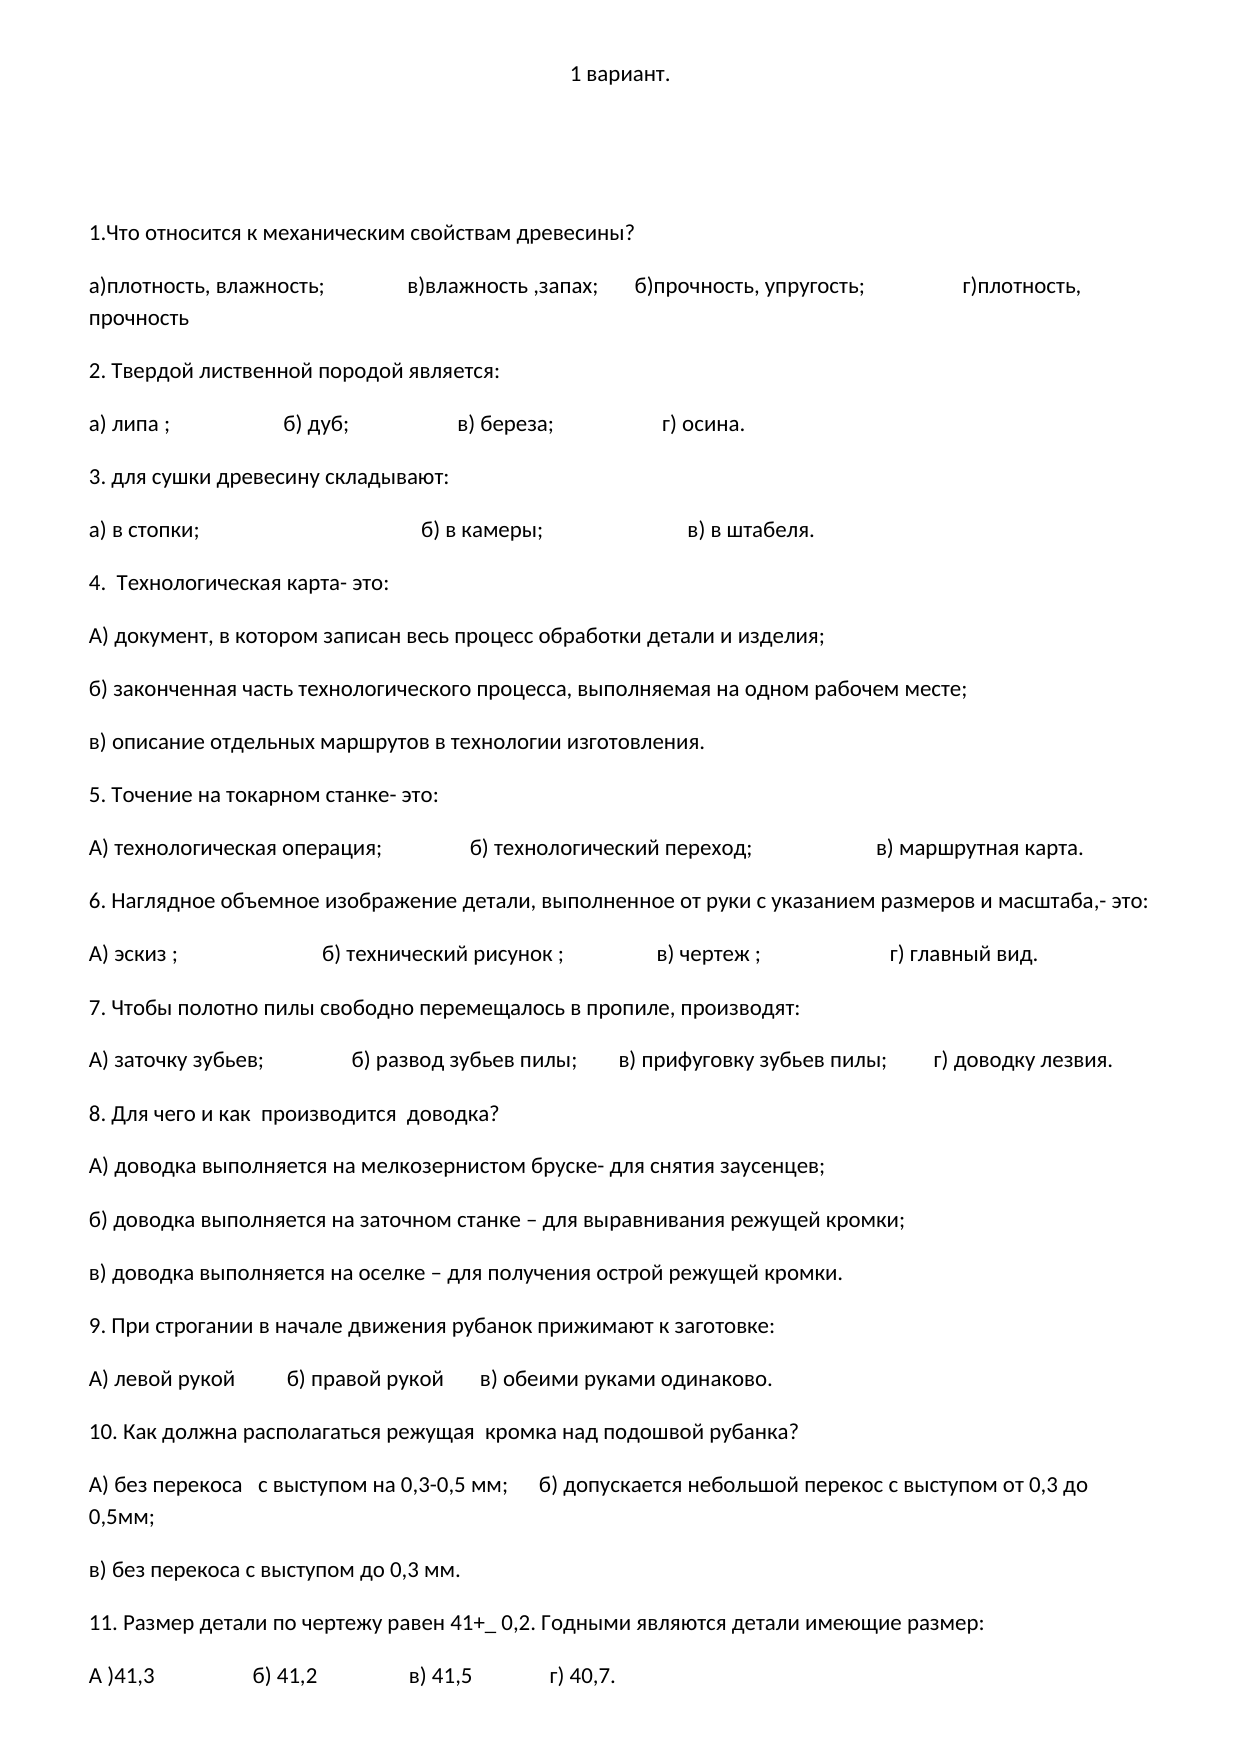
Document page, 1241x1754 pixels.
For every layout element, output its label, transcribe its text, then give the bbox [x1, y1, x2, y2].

text а) липа ; б) дуб; в) береза; г) осина. [89, 409, 1152, 437]
text 11. Размер детали по чертежу равен 41+_ 0,2. Годными являются детали имеющие размер: [89, 1608, 1152, 1636]
text А) левой рукой б) правой рукой в) обеими руками одинаково. [89, 1364, 1152, 1392]
text 6. Наглядное объемное изображение детали, выполненное от руки с указанием размеров и масштаба,- это: [89, 887, 1152, 914]
text 9. При строгании в начале движения рубанок прижимают к заготовке: [89, 1311, 1152, 1339]
text 5. Точение на токарном станке- это: [89, 781, 1152, 808]
text А) доводка выполняется на мелкозернистом бруске- для снятия заусенцев; [89, 1152, 1152, 1180]
text 4. Технологическая карта- это: [89, 568, 1152, 596]
text а)плотность, влажность; в)влажность ,запах; б)прочность, упругость; г)плотность, прочность [89, 271, 1152, 331]
text А )41,3 б) 41,2 в) 41,5 г) 40,7. [89, 1661, 1152, 1689]
text А) заточку зубьев; б) развод зубьев пилы; в) прифуговку зубьев пилы; г) доводку лезвия. [89, 1046, 1152, 1074]
text 3. для сушки древесину складывают: [89, 462, 1152, 490]
text б) доводка выполняется на заточном станке – для выравнивания режущей кромки; [89, 1205, 1152, 1233]
text 7. Чтобы полотно пилы свободно перемещалось в пропиле, производят: [89, 993, 1152, 1021]
text 10. Как должна располагаться режущая кромка над подошвой рубанка? [89, 1417, 1152, 1445]
text 1 вариант. [89, 59, 1152, 87]
text 2. Твердой лиственной породой является: [89, 356, 1152, 384]
text в) описание отдельных маршрутов в технологии изготовления. [89, 727, 1152, 756]
text А) эскиз ; б) технический рисунок ; в) чертеж ; г) главный вид. [89, 939, 1152, 968]
text 1.Что относится к механическим свойствам древесины? [89, 218, 1152, 246]
text б) законченная часть технологического процесса, выполняемая на одном рабочем месте; [89, 674, 1152, 702]
text А) без перекоса с выступом на 0,3-0,5 мм; б) допускается небольшой перекос с выступом от 0,3 до 0,5мм; [89, 1470, 1152, 1530]
text А) документ, в котором записан весь процесс обработки детали и изделия; [89, 621, 1152, 649]
text 8. Для чего и как производится доводка? [89, 1099, 1152, 1127]
text а) в стопки; б) в камеры; в) в штабеля. [89, 515, 1152, 543]
text в) без перекоса с выступом до 0,3 мм. [89, 1555, 1152, 1583]
text А) технологическая операция; б) технологический переход; в) маршрутная карта. [89, 833, 1152, 862]
text в) доводка выполняется на оселке – для получения острой режущей кромки. [89, 1258, 1152, 1286]
